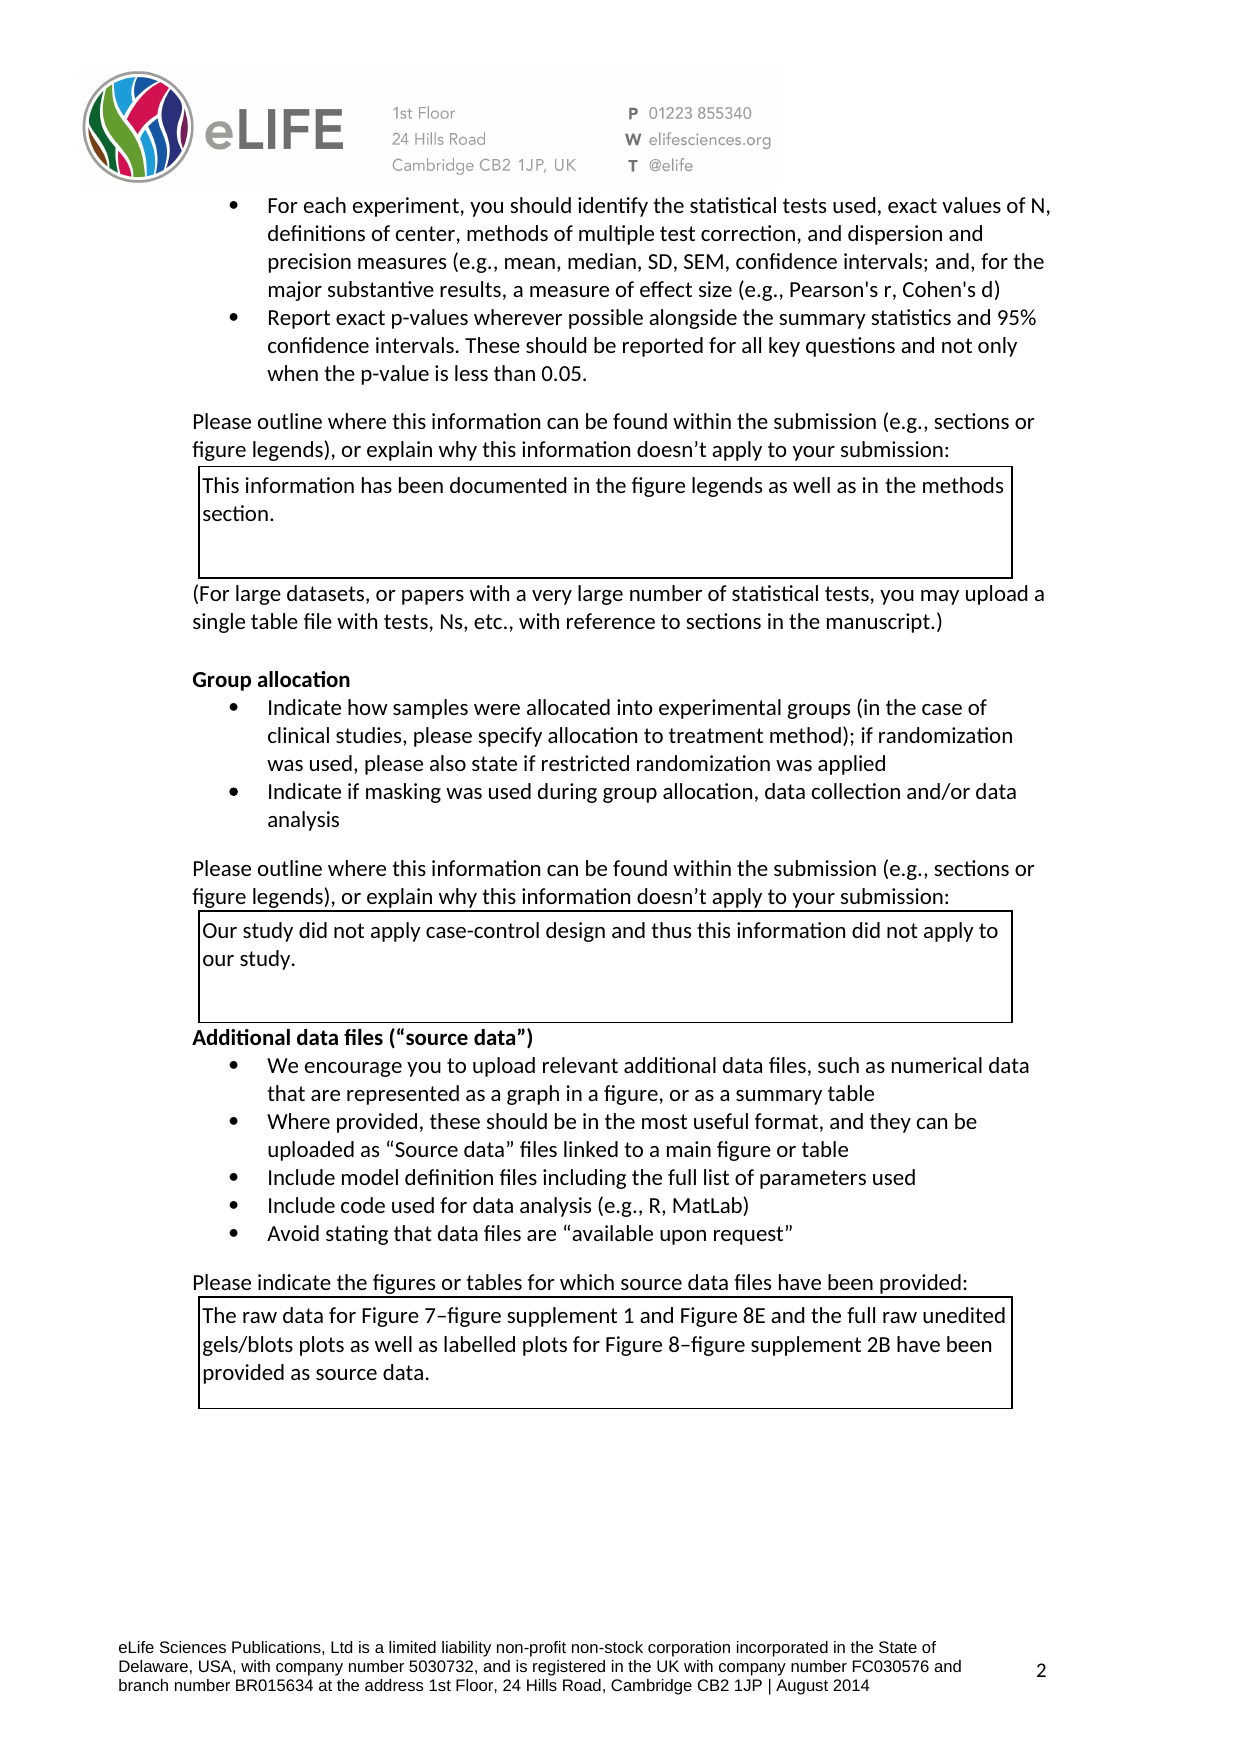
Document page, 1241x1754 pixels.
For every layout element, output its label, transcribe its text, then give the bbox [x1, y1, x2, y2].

list We encourage you to upload relevant additional data files, such as numerical data that are represented as a graph in a figure, or as a summary table [229, 1051, 1053, 1107]
picture [73, 59, 784, 191]
text The raw data for Figure 7–figure supplement 1 and Figure 8E and the full raw unedited gels/blots plots as well as labelled plots for Figure 8–figure supplement 2B have been provided as source data. [200, 1299, 1011, 1388]
text Group allocation [192, 665, 1053, 693]
list Include model definition files including the full list of parameters used [229, 1163, 1053, 1191]
list Report exact p-values wherever possible alongside the summary statistics and 95% confidence intervals. These should be reported for all key questions and not only when the p-value is less than 0.05. [229, 303, 1053, 387]
list Include code used for data analysis (e.g., R, MatLab) [229, 1191, 1053, 1219]
list Indicate if masking was used during group allocation, data collection and/or data analysis [229, 777, 1053, 833]
text Additional data files (“source data”) [192, 940, 1053, 1051]
text This information has been documented in the figure legends as well as in the methods section. [200, 469, 1011, 529]
text (For large datasets, or papers with a very large number of statistical tests, you may upload a single table file with tests, Ns, etc., with reference to sections in the manuscript.) [192, 491, 1053, 635]
list Avoid stating that data files are “available upon request” [229, 1219, 1053, 1247]
list Where provided, these should be in the most useful format, and they can be uploaded as “Source data” files linked to a main figure or table [229, 1107, 1053, 1163]
text Please indicate the figures or tables for which source data files have been provided: [192, 1268, 1053, 1296]
text Our study did not apply case-control design and thus this information did not apply to our study. [200, 914, 1011, 974]
list Indicate how samples were allocated into experimental groups (in the case of clinical studies, please specify allocation to treatment method); if randomization was used, please also state if restricted randomization was applied [229, 693, 1053, 777]
list For each experiment, you should identify the statistical tests used, exact values of N, definitions of center, methods of multiple test correction, and dispersion and precision measures (e.g., mean, median, SD, SEM, confidence intervals; and, for the major substantive results, a measure of effect size (e.g., Pearson's r, Cohen's d) [229, 191, 1053, 303]
